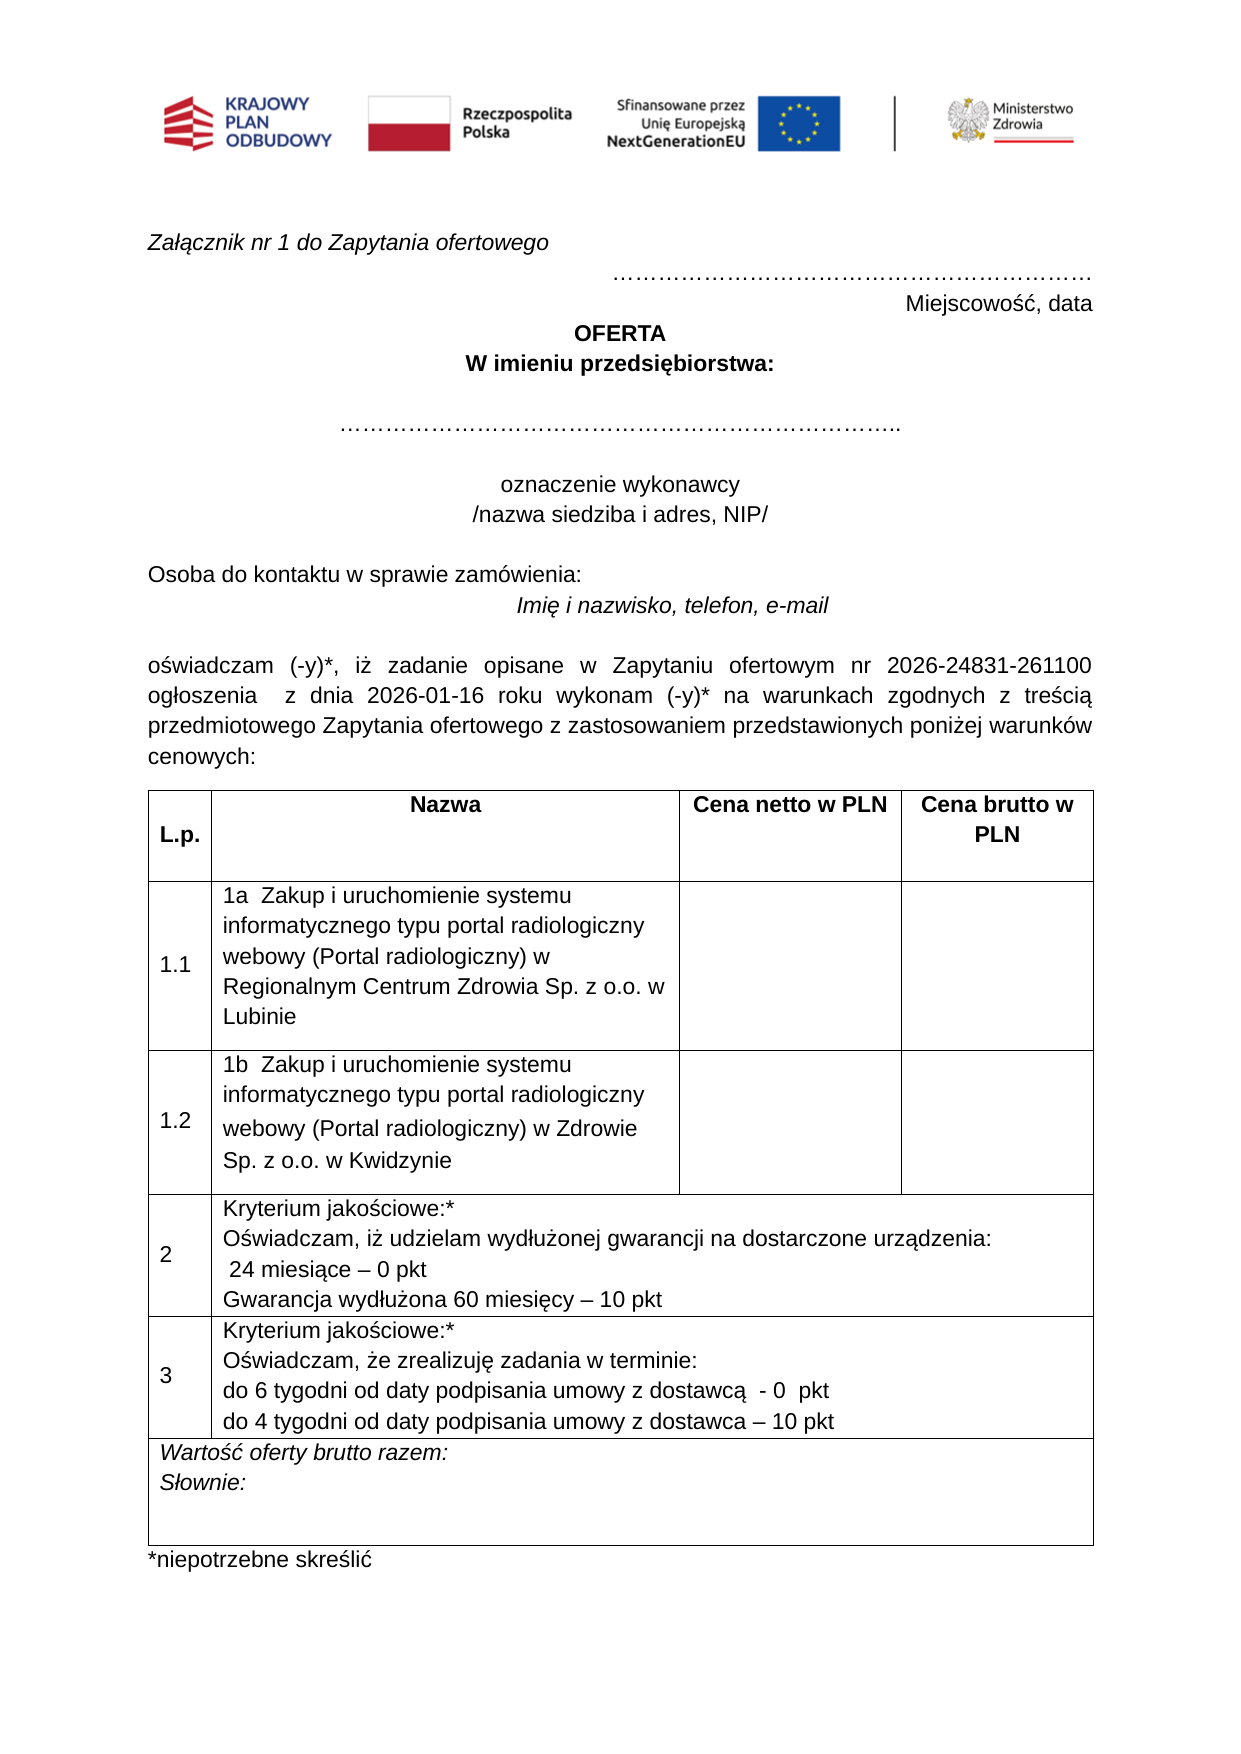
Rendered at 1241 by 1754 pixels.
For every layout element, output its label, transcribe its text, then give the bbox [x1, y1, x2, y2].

table_cell 1b Zakup i uruchomienie systemu informatycznego typu portal radiologiczny webowy (Portal radiologiczny) w Zdrowie Sp. z o.o. w Kwidzynie [212, 1051, 679, 1194]
picture [147, 73, 1093, 168]
table_cell [902, 1051, 1093, 1194]
text Osoba do kontaktu w sprawie zamówienia: [148, 561, 1093, 588]
table_cell Kryterium jakościowe:* Oświadczam, iż udzielam wydłużonej gwarancji na dostarczone urządzenia: 24 miesiące – 0 pkt Gwarancja wydłużona 60 miesięcy – 10 pkt [212, 1195, 1093, 1316]
text Załącznik nr 1 do Zapytania ofertowego [148, 229, 1093, 255]
table_header Cena netto w PLN [680, 791, 901, 881]
text oświadczam (-y)*, iż zadanie opisane w Zapytaniu ofertowym nr 2026-24831-261100 ogłoszenia z dnia 2026-01-16 roku wykonam (-y)* na warunkach zgodnych z treścią przedmiotowego Zapytania ofertowego z zastosowaniem przedstawionych poniżej warunków cenowych: [148, 652, 1093, 769]
text *niepotrzebne skreślić [148, 1546, 1093, 1572]
table_cell 1a Zakup i uruchomienie systemu informatycznego typu portal radiologiczny webowy (Portal radiologiczny) w Regionalnym Centrum Zdrowia Sp. z o.o. w Lubinie [212, 882, 679, 1050]
table_cell 3 [149, 1317, 211, 1438]
table_cell 1.2 [149, 1051, 211, 1194]
text ……………………………………………………………….. [148, 410, 1093, 437]
table_header Cena brutto w PLN [902, 791, 1093, 881]
text Miejscowość, data [148, 289, 1093, 316]
text W imieniu przedsiębiorstwa: [148, 350, 1093, 376]
table_cell 1.1 [149, 882, 211, 1050]
table_cell Kryterium jakościowe:* Oświadczam, że zrealizuję zadania w terminie: do 6 tygodni od daty podpisania umowy z dostawcą - 0 pkt do 4 tygodni od daty podpisania umowy z dostawca – 10 pkt [212, 1317, 1093, 1438]
text /nazwa siedziba i adres, NIP/ [148, 501, 1093, 527]
text OFERTA [148, 320, 1093, 346]
text ……………………………………………………… [148, 259, 1093, 286]
table_cell [680, 1051, 901, 1194]
table_cell 2 [149, 1195, 211, 1316]
table_cell [902, 882, 1093, 1050]
table_cell Wartość oferty brutto razem: Słownie: [149, 1439, 1093, 1545]
table_cell [680, 882, 901, 1050]
text oznaczenie wykonawcy [148, 471, 1093, 497]
text Imię i nazwisko, telefon, e-mail [148, 592, 1093, 618]
table_header L.p. [149, 791, 211, 881]
table_header Nazwa [212, 791, 679, 881]
